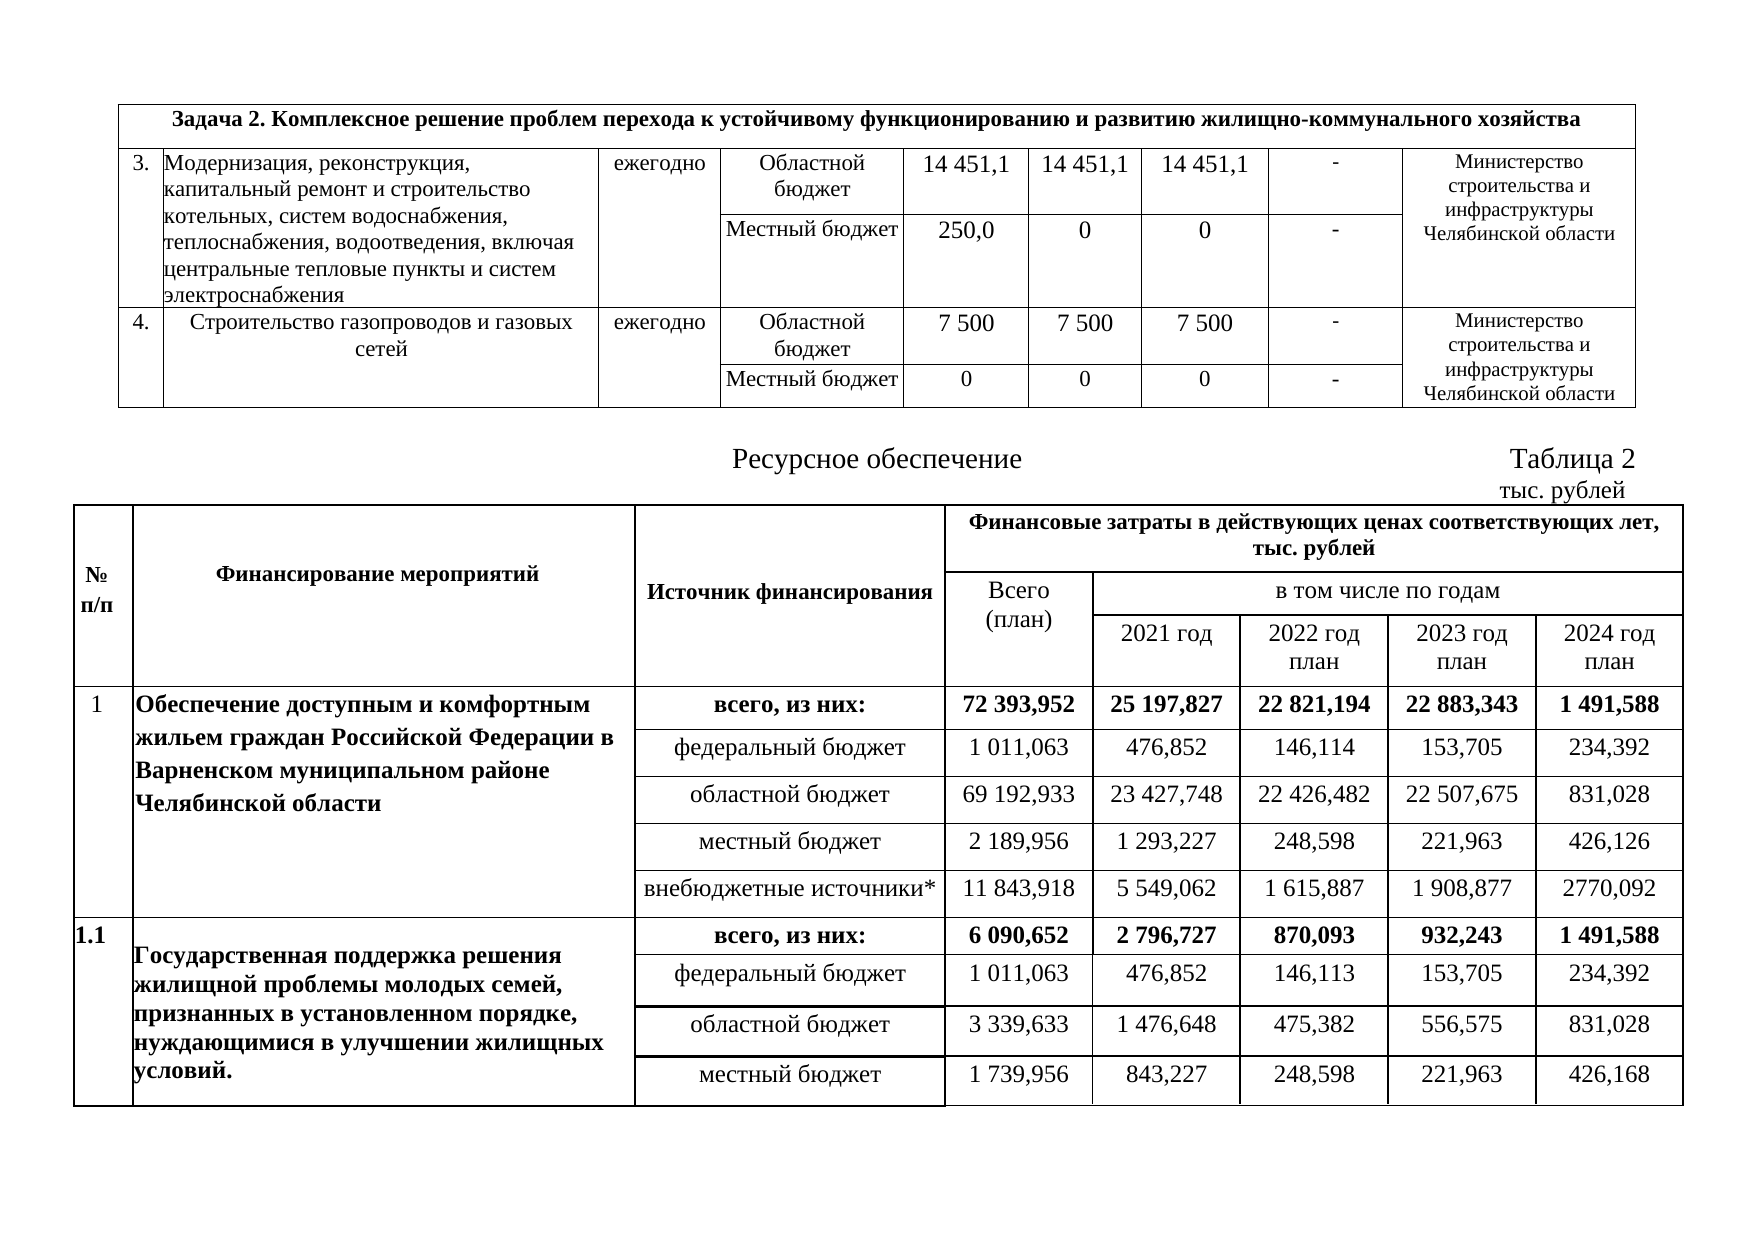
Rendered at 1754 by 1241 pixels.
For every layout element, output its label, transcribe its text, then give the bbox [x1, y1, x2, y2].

table_cell 476,852 [1094, 730, 1239, 776]
table_cell - [1269, 215, 1402, 307]
table_cell 25 197,827 [1094, 687, 1239, 728]
table_cell 556,575 [1389, 1007, 1535, 1055]
table_cell 6 090,652 [946, 918, 1092, 953]
table_cell 2770,092 [1537, 871, 1682, 917]
table_cell 153,705 [1389, 955, 1535, 1005]
table_cell 221,963 [1389, 824, 1535, 870]
table_cell ежегодно [599, 308, 720, 407]
table_cell 248,598 [1241, 824, 1387, 870]
table_cell Строительство газопроводов и газовых сетей [164, 308, 598, 407]
table_cell 146,114 [1241, 730, 1387, 776]
table_cell 0 [1029, 365, 1141, 407]
table_cell Министерство строительства и инфраструктуры Челябинской области [1403, 308, 1635, 407]
table_cell 153,705 [1389, 730, 1535, 776]
table_header Финансовые затраты в действующих ценах соответствующих лет, тыс. рублей [946, 506, 1682, 571]
table_cell 234,392 [1537, 955, 1682, 1005]
table_cell 221,963 [1389, 1057, 1535, 1104]
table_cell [1403, 149, 1635, 307]
table_cell 14 451,1 [904, 149, 1028, 214]
table_cell 5 549,062 [1094, 871, 1239, 917]
table_cell 146,113 [1241, 955, 1387, 1005]
table_cell 234,392 [1537, 730, 1682, 776]
table_cell всего, из них: [636, 918, 944, 953]
table_cell 7 500 [1142, 308, 1268, 364]
table_cell 1 011,063 [946, 955, 1092, 1005]
table_cell местный бюджет [636, 824, 944, 870]
table_cell 1 476,648 [1093, 1007, 1239, 1055]
table_cell - [1269, 308, 1402, 364]
table_cell Местный бюджет [721, 365, 903, 407]
table_cell 2 189,956 [946, 824, 1092, 870]
table_cell 0 [1029, 215, 1141, 307]
table_cell 870,093 [1241, 918, 1387, 953]
table_cell 4. [119, 308, 163, 407]
table_cell 250,0 [904, 215, 1028, 307]
table_cell 1 491,588 [1537, 918, 1682, 953]
text тыс. рублей [118, 475, 1636, 504]
table_cell внебюджетные источники* [636, 871, 944, 917]
table_cell 22 821,194 [1241, 687, 1387, 728]
table_cell Местный бюджет [721, 215, 903, 307]
table_cell 11 843,918 [946, 871, 1092, 917]
table_cell 1 293,227 [1094, 824, 1239, 870]
table_cell 426,168 [1537, 1057, 1682, 1104]
text Ресурсное обеспечение Таблица 2 [118, 442, 1636, 475]
table_cell 1 491,588 [1537, 687, 1682, 728]
table_cell 0 [1142, 365, 1268, 407]
table_cell 1 011,063 [946, 730, 1092, 776]
table_cell 831,028 [1537, 1007, 1682, 1055]
table_header Источник финансирования [636, 506, 944, 686]
table_cell Областной бюджет [721, 149, 903, 214]
table_cell 2024 год план [1537, 616, 1682, 686]
table_cell 0 [904, 365, 1028, 407]
table_cell 72 393,952 [946, 687, 1092, 728]
table_cell 22 426,482 [1241, 777, 1387, 823]
table_cell 22 883,343 [1389, 687, 1535, 728]
table_cell 2023 год план [1389, 616, 1535, 686]
table_cell 932,243 [1389, 918, 1535, 953]
table_cell в том числе по годам [1094, 573, 1682, 614]
table_cell областной бюджет [636, 1008, 944, 1055]
table_cell Модернизация, реконструкция, капитальный ремонт и строительство котельных, систем водоснабжения, теплоснабжения, водоотведения, включая центральные тепловые пункты и систем электроснабжения [164, 149, 598, 307]
table_cell федеральный бюджет [636, 955, 944, 1005]
table_cell 1 739,956 [946, 1057, 1092, 1104]
table_cell федеральный бюджет [636, 730, 944, 776]
table_cell - [1269, 365, 1402, 407]
table_cell 2022 год план [1241, 616, 1387, 686]
table_cell 0 [1142, 215, 1268, 307]
table_cell 248,598 [1241, 1057, 1387, 1104]
table_cell 7 500 [1029, 308, 1141, 364]
table_cell Государственная поддержка решения жилищной проблемы молодых семей, признанных в установленном порядке, нуждающимися в улучшении жилищных условий. [134, 918, 634, 1104]
table_cell 1.1 [75, 918, 132, 1104]
table_cell 14 451,1 [1142, 149, 1268, 214]
table_cell 69 192,933 [946, 777, 1092, 823]
table_cell 14 451,1 [1029, 149, 1141, 214]
table_cell 831,028 [1537, 777, 1682, 823]
table_cell ежегодно [599, 149, 720, 307]
table_cell 1 615,887 [1241, 871, 1387, 917]
table_cell Задача 2. Комплексное решение проблем перехода к устойчивому функционированию и развитию жилищно-коммунального хозяйства [119, 105, 1635, 148]
table_cell 22 507,675 [1389, 777, 1535, 823]
table_cell 2021 год [1094, 616, 1239, 686]
table_header Финансирование мероприятий [134, 506, 634, 686]
table_cell 7 500 [904, 308, 1028, 364]
table_cell местный бюджет [636, 1058, 944, 1104]
table_cell всего, из них: [636, 687, 944, 728]
table_cell Областной бюджет [721, 308, 903, 364]
table_cell 1 908,877 [1389, 871, 1535, 917]
table_cell 2 796,727 [1094, 918, 1239, 953]
table_header № п/п [75, 506, 132, 686]
table_cell 3 339,633 [946, 1007, 1092, 1055]
table_cell Всего (план) [946, 573, 1092, 686]
table_cell - [1269, 149, 1402, 214]
table_cell 3. [119, 149, 163, 307]
table_cell Обеспечение доступным и комфортным жильем граждан Российской Федерации в Варненском муниципальном районе Челябинской области [134, 687, 634, 917]
table_cell 475,382 [1241, 1007, 1387, 1055]
table_cell 23 427,748 [1094, 777, 1239, 823]
table_cell 476,852 [1093, 955, 1239, 1005]
table_cell 426,126 [1537, 824, 1682, 870]
table_cell 1 [75, 687, 132, 917]
table_cell 843,227 [1093, 1057, 1239, 1104]
table_cell областной бюджет [636, 777, 944, 823]
